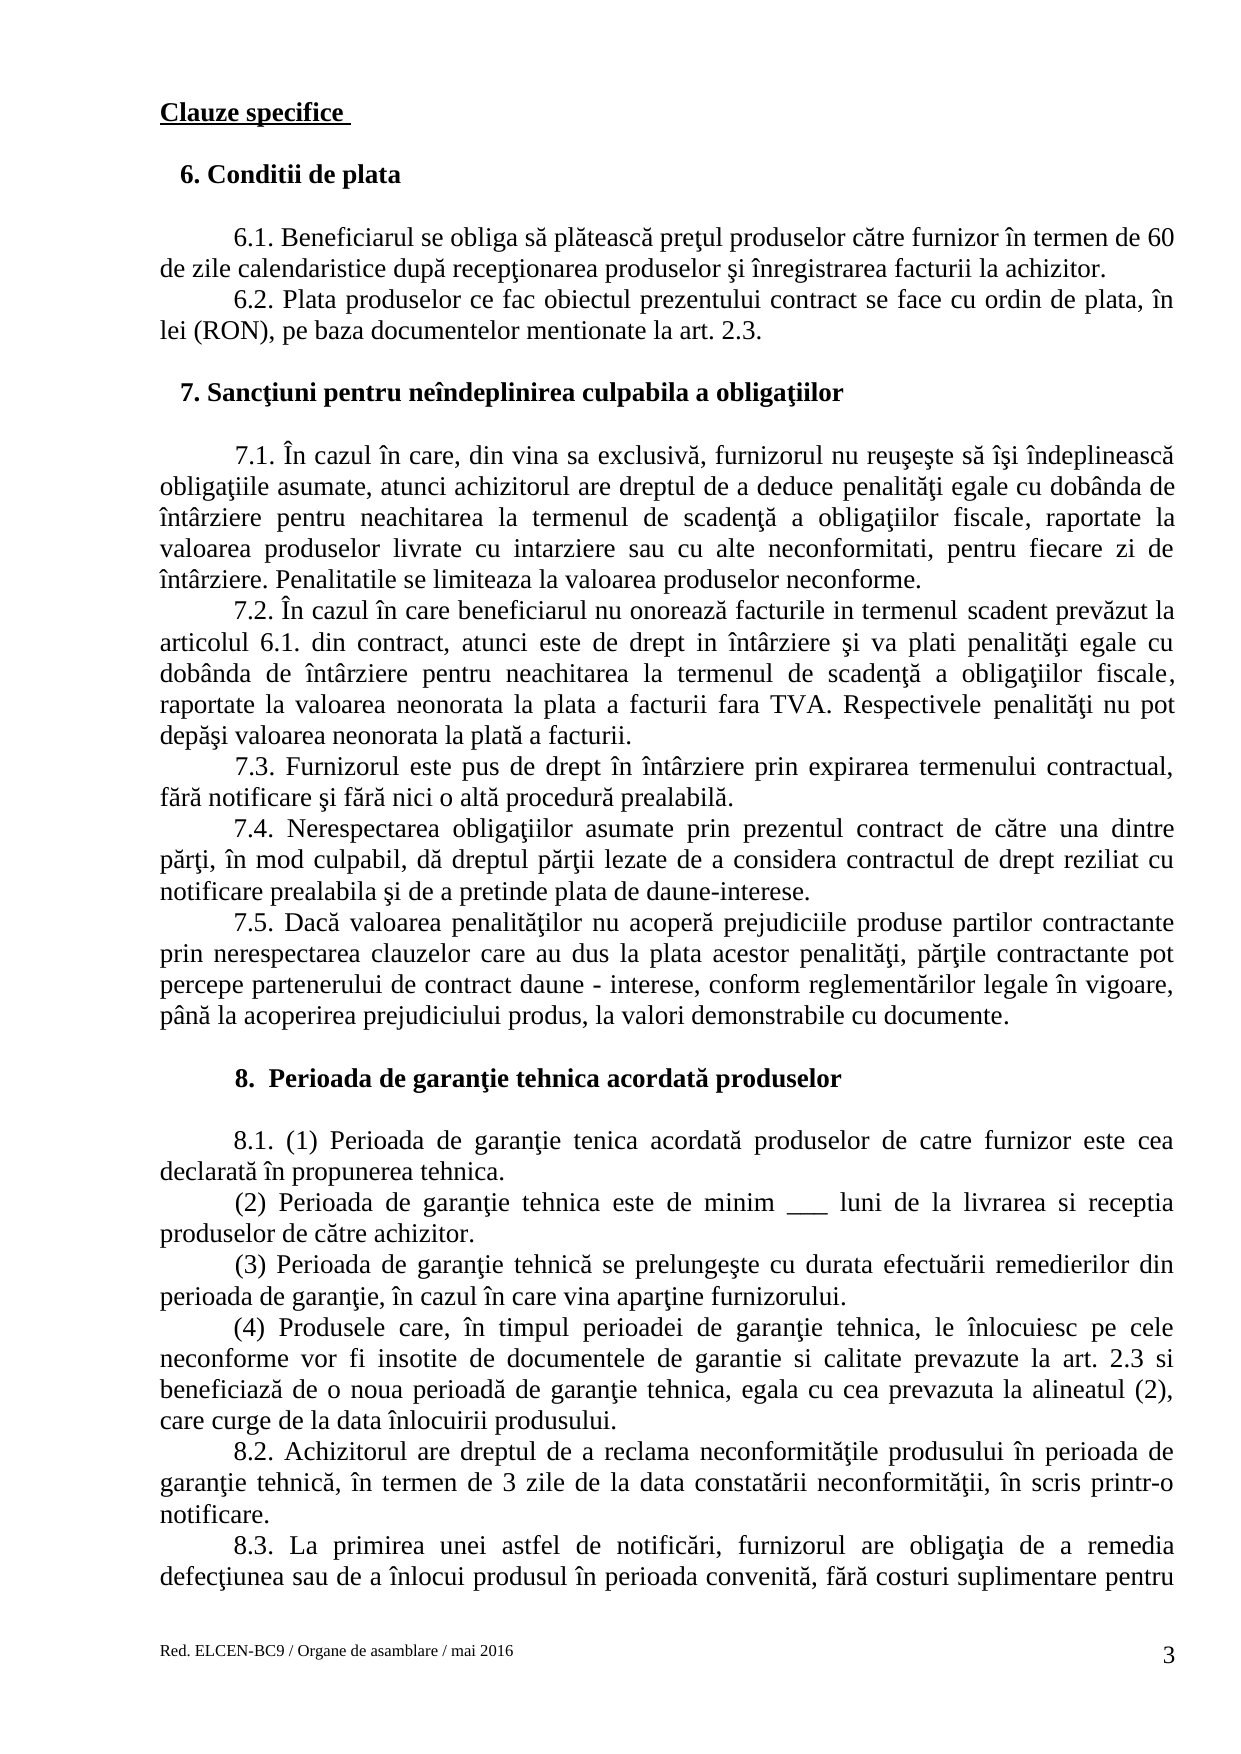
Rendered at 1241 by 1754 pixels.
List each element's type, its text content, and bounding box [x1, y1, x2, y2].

text 7.3. Furnizorul este pus de drept în întârziere prin expirarea termenului contractual, fără notificare şi fără nici o altă procedură prealabilă. [159, 750, 1175, 812]
text (2) Perioada de garanţie tehnica este de minim ___ luni de la livrarea si receptia produselor de către achizitor. [159, 1186, 1175, 1248]
text 8.2. Achizitorul are dreptul de a reclama neconformităţile produsului în perioada de garanţie tehnică, în termen de 3 zile de la data constatării neconformităţii, în scris printr-o notificare. [159, 1435, 1175, 1529]
text 6.1. Beneficiarul se obliga să plătească preţul produselor către furnizor în termen de 60 de zile calendaristice după recepţionarea produselor şi înregistrarea facturii la achizitor. [159, 221, 1175, 283]
text 7.4. Nerespectarea obligaţiilor asumate prin prezentul contract de către una dintre părţi, în mod culpabil, dă dreptul părţii lezate de a considera contractul de drept reziliat cu notificare prealabila şi de a pretinde plata de daune-interese. [159, 812, 1175, 906]
text 6.2. Plata produselor ce fac obiectul prezentului contract se face cu ordin de plata, în lei (RON), pe baza documentelor mentionate la art. 2.3. [159, 283, 1175, 345]
text (4) Produsele care, în timpul perioadei de garanţie tehnica, le înlocuiesc pe cele neconforme vor fi insotite de documentele de garantie si calitate prevazute la art. 2.3 si beneficiază de o noua perioadă de garanţie tehnica, egala cu cea prevazuta la alineatul (2), care curge de la data înlocuirii produsului. [159, 1311, 1175, 1435]
text 7.5. Dacă valoarea penalităţilor nu acoperă prejudiciile produse partilor contractante prin nerespectarea clauzelor care au dus la plata acestor penalităţi, părţile contractante pot percepe partenerului de contract daune - interese, conform reglementărilor legale în vigoare, până la acoperirea prejudiciului produs, la valori demonstrabile cu documente. [159, 906, 1175, 1031]
text 8. Perioada de garanţie tehnica acordată produselor [159, 1062, 1175, 1093]
text 7.2. În cazul în care beneficiarul nu onorează facturile in termenul scadent prevăzut la articolul 6.1. din contract, atunci este de drept in întârziere şi va plati penalităţi egale cu dobânda de întârziere pentru neachitarea la termenul de scadenţă a obligaţiilor fiscale, raportate la valoarea neonorata la plata a facturii fara TVA. Respectivele penalităţi nu pot depăşi valoarea neonorata la plată a facturii. [159, 594, 1175, 750]
text Clauze specifice [159, 96, 1175, 127]
text 7. Sancţiuni pentru neîndeplinirea culpabila a obligaţiilor [159, 376, 1175, 408]
text 8.1. (1) Perioada de garanţie tenica acordată produselor de catre furnizor este cea declarată în propunerea tehnica. [159, 1124, 1175, 1186]
text 6. Conditii de plata [159, 158, 1175, 189]
text (3) Perioada de garanţie tehnică se prelungeşte cu durata efectuării remedierilor din perioada de garanţie, în cazul în care vina aparţine furnizorului. [159, 1248, 1175, 1311]
text 7.1. În cazul în care, din vina sa exclusivă, furnizorul nu reuşeşte să îşi îndeplinească obligaţiile asumate, atunci achizitorul are dreptul de a deduce penalităţi egale cu dobânda de întârziere pentru neachitarea la termenul de scadenţă a obligaţiilor fiscale, raportate la valoarea produselor livrate cu intarziere sau cu alte neconformitati, pentru fiecare zi de întârziere. Penalitatile se limiteaza la valoarea produselor neconforme. [159, 439, 1175, 594]
